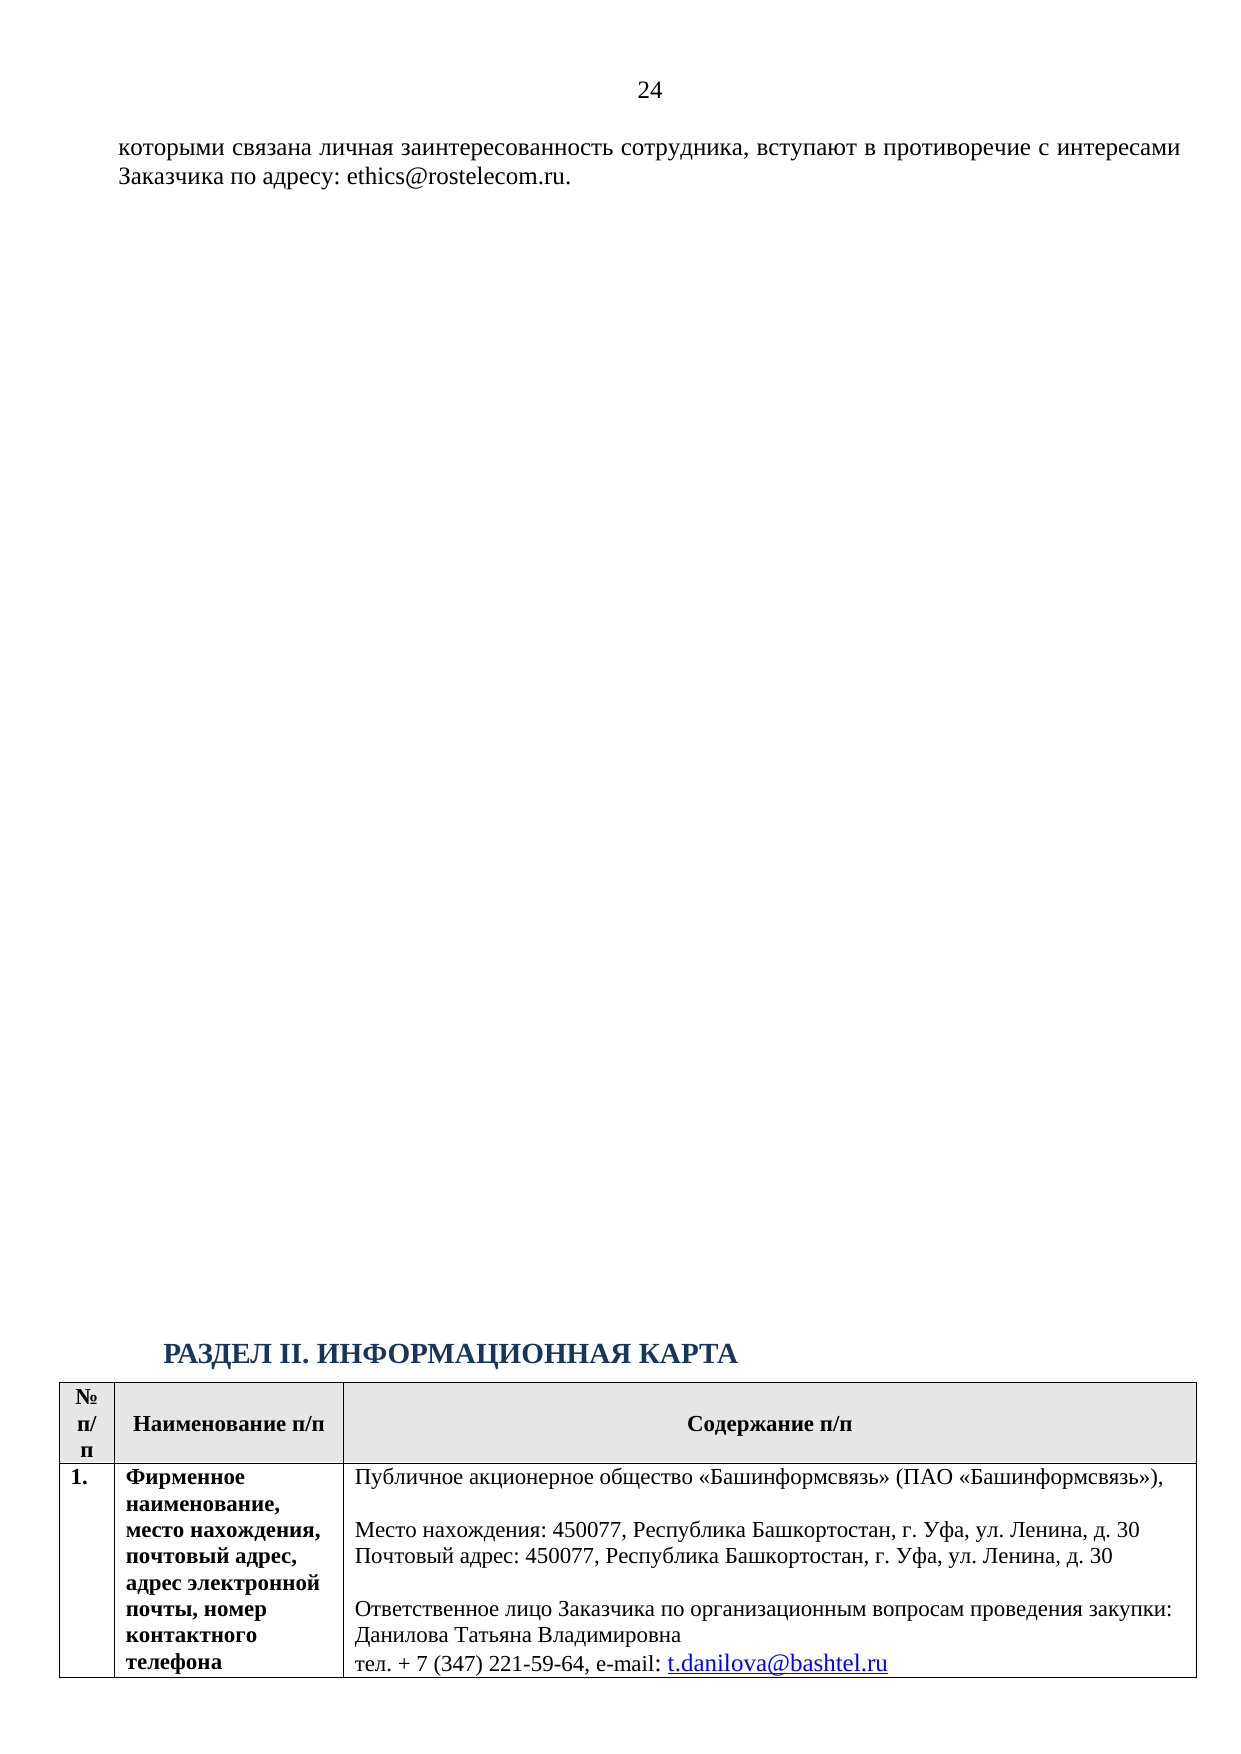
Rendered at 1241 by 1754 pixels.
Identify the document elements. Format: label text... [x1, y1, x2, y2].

table_header Наименование п/п [115, 1383, 343, 1462]
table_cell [115, 1464, 343, 1677]
table_cell [60, 1464, 114, 1677]
table_header Содержание п/п [344, 1383, 1196, 1462]
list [118, 132, 1181, 190]
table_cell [344, 1464, 1196, 1677]
subtitle РАЗДЕЛ II. ИНФОРМАЦИОННАЯ КАРТА [163, 1336, 1181, 1370]
table_header № п/п [60, 1383, 114, 1462]
